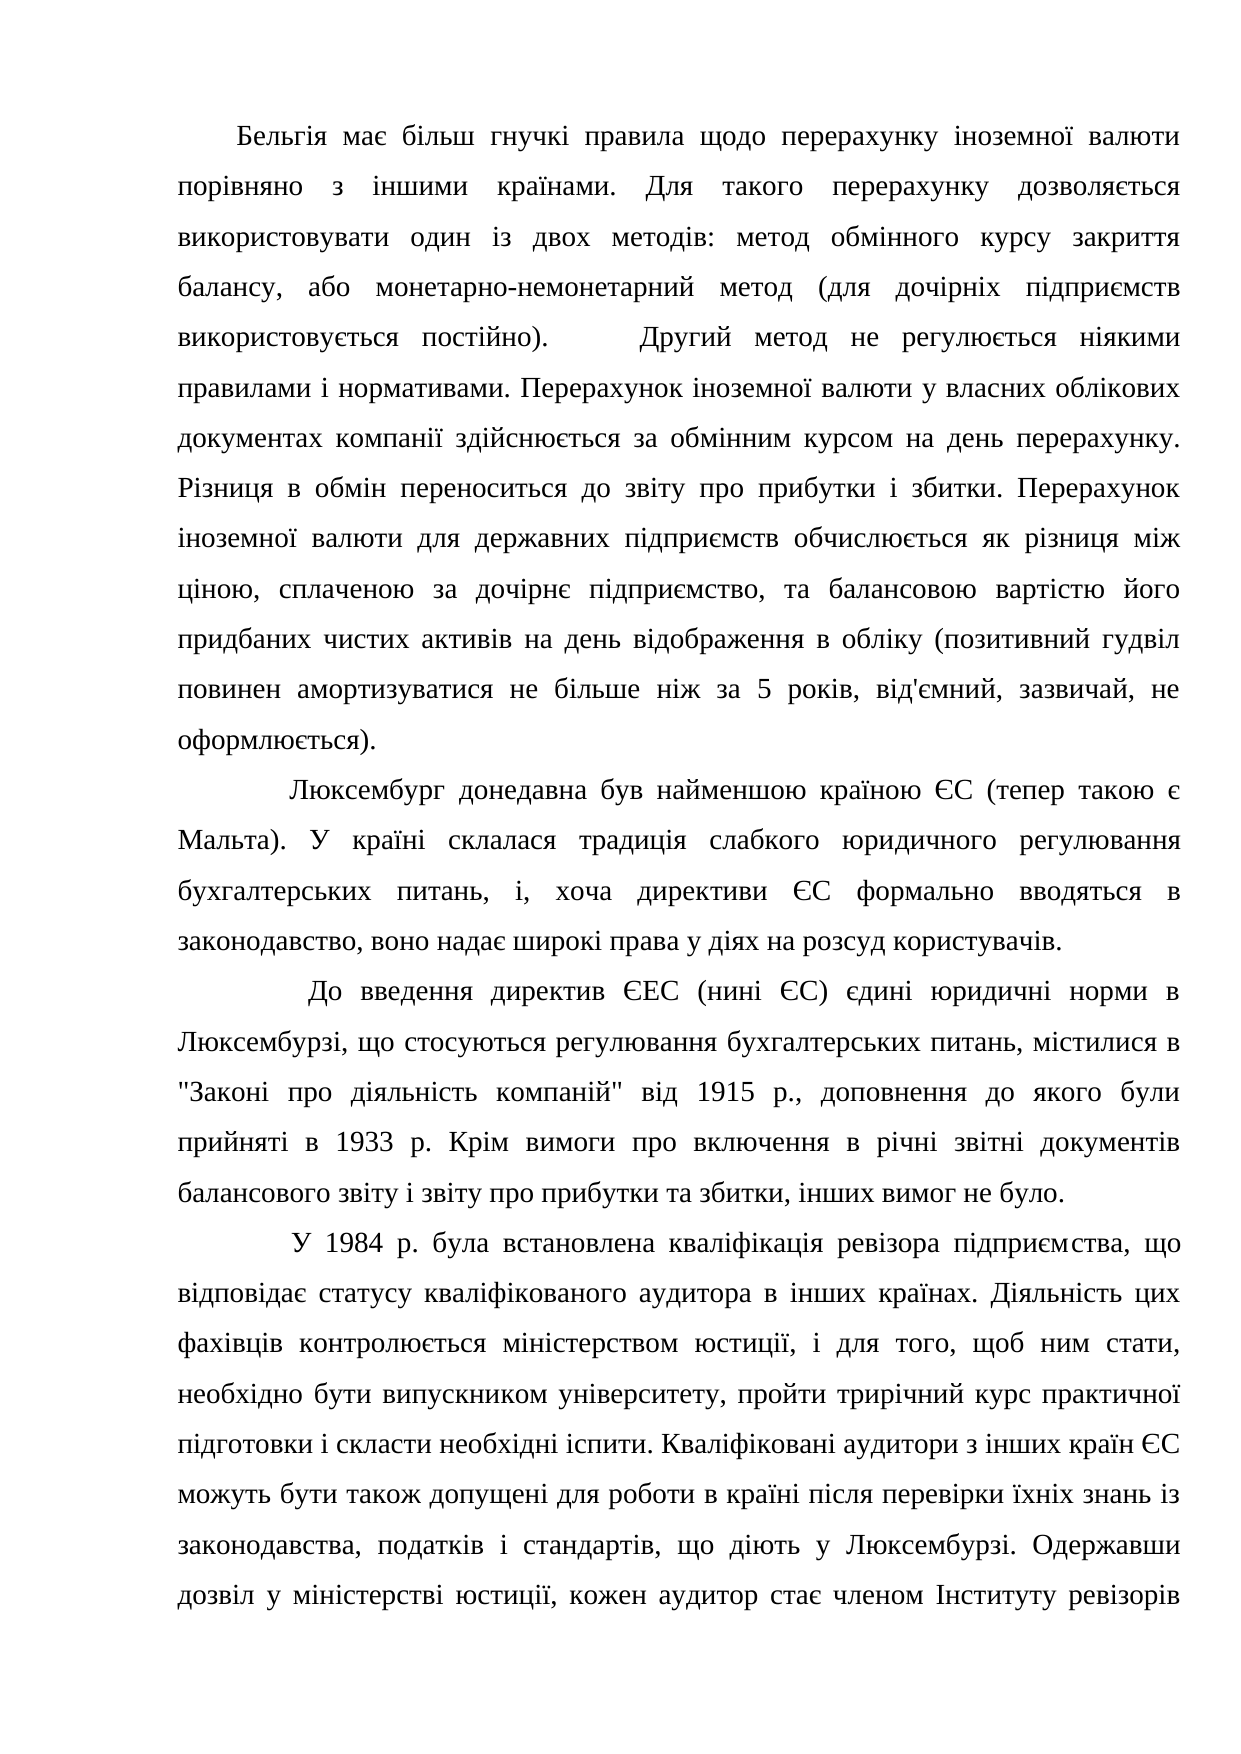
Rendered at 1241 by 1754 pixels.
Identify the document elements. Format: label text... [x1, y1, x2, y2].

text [177, 1225, 1181, 1611]
text Люксембург донедавна був найменшою країною ЄС (тепер такою є Мальта). У країні склалася традиція слабкого юридичного регулювання бухгалтерських питань, і, хоча директиви ЄС формально вводяться в законодавство, воно надає широкі права у діях на розсуд користувачів. [177, 772, 1181, 957]
text Бельгія має більш гнучкі правила щодо перерахунку іноземної валюти порівняно з іншими країнами. Для такого перерахунку дозволяється використовувати один із двох методів: метод обмінного курсу закриття балансу, або монетарно-немонетарний метод (для дочірніх підприємств використовується постійно). Другий метод не регулюється ніякими правилами і нормативами. Перерахунок іноземної валюти у власних облікових документах компанії здійснюється за обмінним курсом на день перерахунку. Різниця в обмін переноситься до звіту про прибутки і збитки. Перерахунок іноземної валюти для державних підприємств обчислюється як різниця між ціною, сплаченою за дочірнє підприємство, та балансовою вартістю його придбаних чистих активів на день відображення в обліку (позитивний гудвіл повинен амортизуватися не більше ніж за 5 років, від'ємний, зазвичай, не оформлюється). [177, 118, 1181, 755]
text До введення директив ЄЕС (нині ЄС) єдині юридичні норми в Люксембурзі, що стосуються регулювання бухгалтерських питань, містилися в "Законі про діяльність компаній" від 1915 р., доповнення до якого були прийняті в 1933 р. Крім вимоги про включення в річні звітні документів балансового звіту і звіту про прибутки та збитки, інших вимог не було. [177, 973, 1181, 1208]
